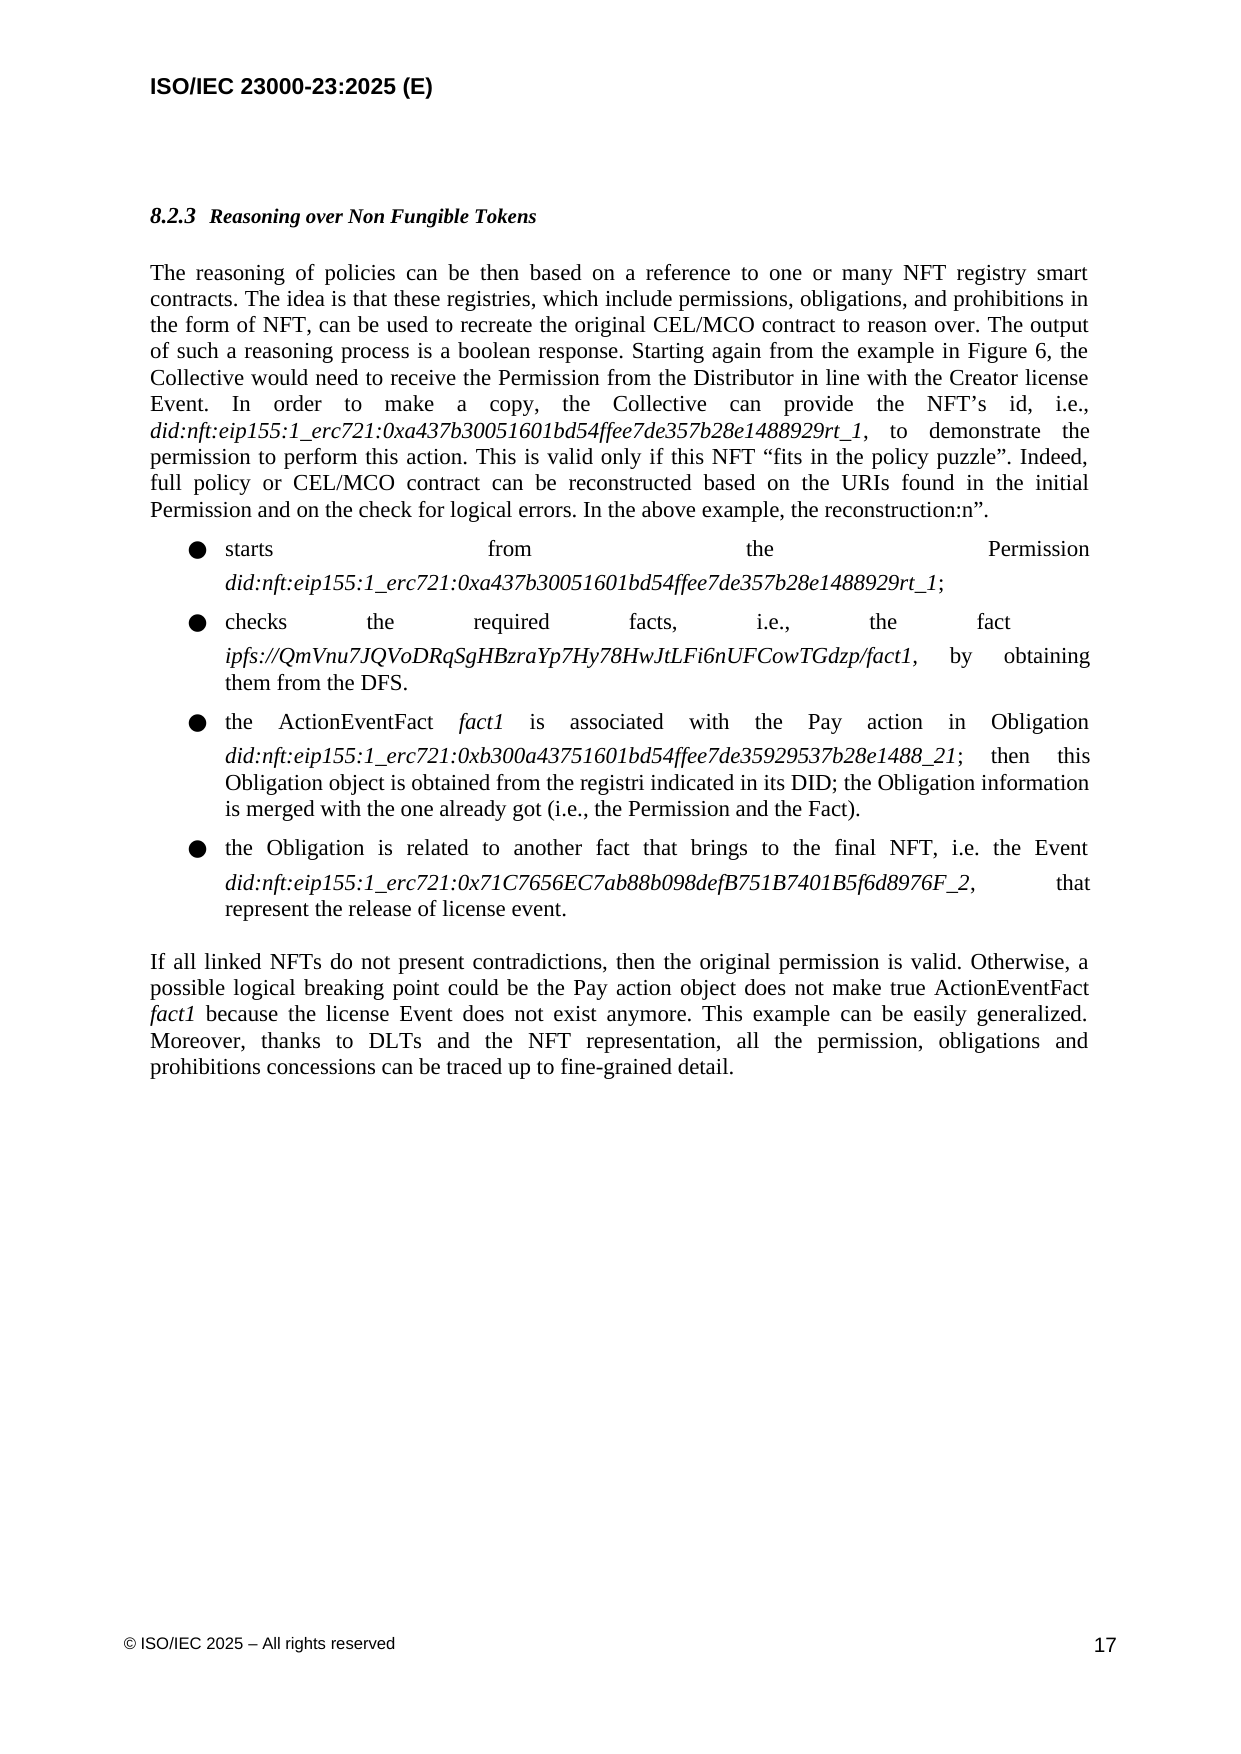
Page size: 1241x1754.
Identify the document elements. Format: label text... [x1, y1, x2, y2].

list starts from the Permission did:nft:eip155:1_erc721:0xa437b30051601bd54ffee7de357b28e1488929rt_1; [187, 522, 1090, 596]
text The reasoning of policies can be then based on a reference to one or many NFT registry smart contracts. The idea is that these registries, which include permissions, obligations, and prohibitions in the form of NFT, can be used to recreate the original CEL/MCO contract to reason over. The output of such a reasoning process is a boolean response. Starting again from the example in Figure 6, the Collective would need to receive the Permission from the Distributor in line with the Creator license Event. In order to make a copy, the Collective can provide the NFT’s id, i.e., did:nft:eip155:1_erc721:0xa437b30051601bd54ffee7de357b28e1488929rt_1, to demonstrate the permission to perform this action. This is valid only if this NFT “fits in the policy puzzle”. Indeed, full policy or CEL/MCO contract can be reconstructed based on the URIs found in the initial Permission and on the check for logical errors. In the above example, the reconstruction:n”. [150, 258, 1090, 522]
text If all linked NFTs do not present contradictions, then the original permission is valid. Otherwise, a possible logical breaking point could be the Pay action object does not make true ActionEventFact fact1 because the license Event does not exist anymore. This example can be easily generalized. Moreover, thanks to DLTs and the NFT representation, all the permission, obligations and prohibitions concessions can be traced up to fine-grained detail. [150, 948, 1090, 1079]
subtitle Reasoning over Non Fungible Tokens [150, 202, 1090, 229]
list checks the required facts, i.e., the fact ipfs://QmVnu7JQVoDRqSgHBzraYp7Hy78HwJtLFi6nUFCowTGdzp/fact1, by obtaining them from the DFS. [187, 596, 1090, 695]
list the ActionEventFact fact1 is associated with the Pay action in Obligation did:nft:eip155:1_erc721:0xb300a43751601bd54ffee7de35929537b28e1488_21; then this Obligation object is obtained from the registri indicated in its DID; the Obligation information is merged with the one already got (i.e., the Permission and the Fact). [187, 695, 1090, 821]
list the Obligation is related to another fact that brings to the final NFT, i.e. the Event did:nft:eip155:1_erc721:0x71C7656EC7ab88b098defB751B7401B5f6d8976F_2, that represent the release of license event. [187, 822, 1090, 921]
